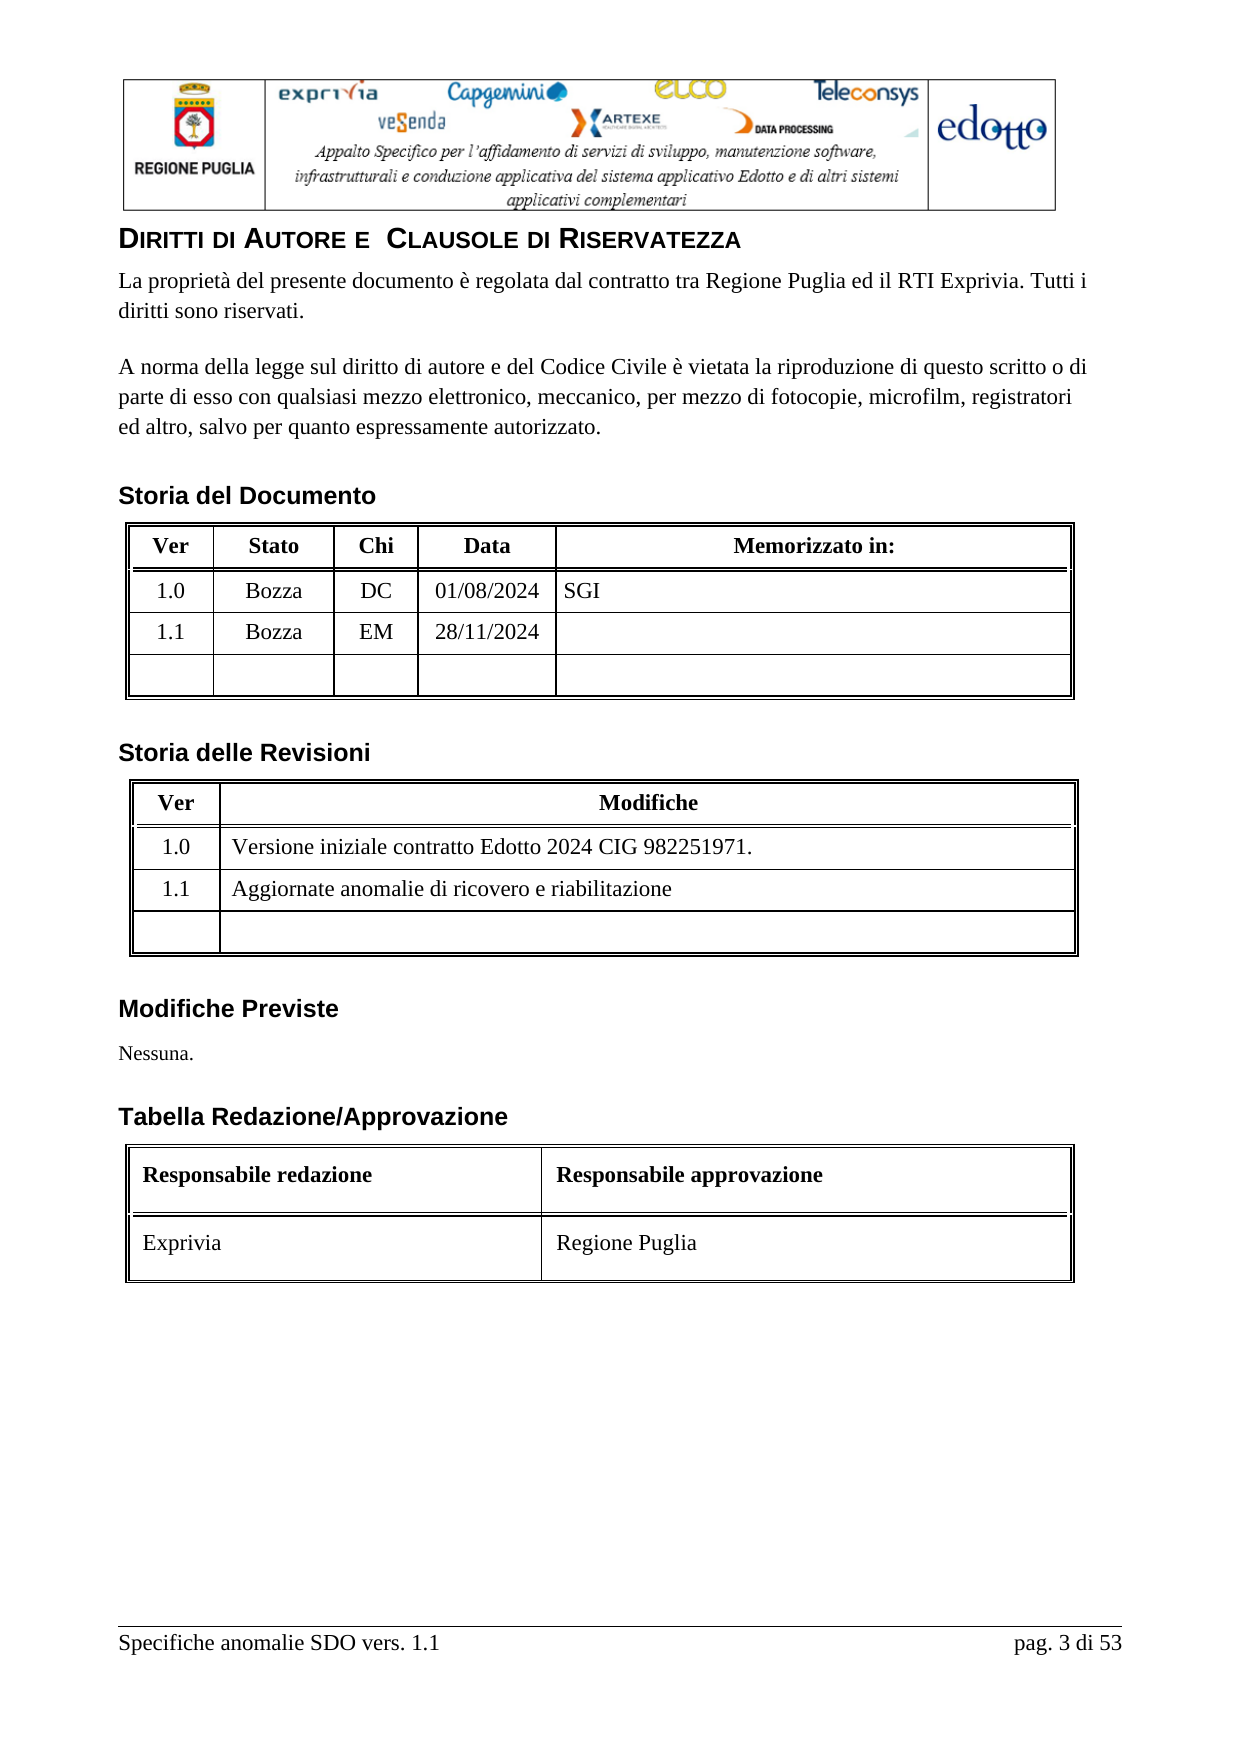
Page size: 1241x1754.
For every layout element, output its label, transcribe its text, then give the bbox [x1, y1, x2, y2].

table_header Ver [134, 784, 219, 824]
table_cell DC [335, 572, 417, 612]
table_cell Aggiornate anomalie di ricovero e riabilitazione [221, 870, 1074, 910]
table_cell [221, 912, 1074, 952]
list Storia del Documento [118, 481, 1122, 509]
table_cell [419, 655, 555, 695]
list Modifiche Previste [118, 994, 1122, 1023]
table_cell 01/08/2024 [419, 572, 555, 612]
table_cell Bozza [214, 572, 333, 612]
list Diritti di Autore e Clausole di Riservatezza [118, 221, 1122, 255]
table_header Ver [130, 527, 213, 567]
table_header Data [419, 527, 555, 567]
table_cell [134, 912, 219, 952]
table_cell Versione iniziale contratto Edotto 2024 CIG 982251971. [221, 824, 1077, 869]
table_cell 1.1 [130, 613, 213, 654]
table_cell 1.0 [128, 567, 213, 612]
picture [118, 73, 1063, 218]
table_header Responsabile redazione [130, 1148, 541, 1212]
table_header Stato [214, 527, 333, 567]
table_cell Exprivia [128, 1212, 541, 1280]
table_cell 1.1 [134, 870, 219, 910]
table_header Modifiche [221, 784, 1074, 824]
table_cell Regione Puglia [542, 1212, 1073, 1280]
table_cell [214, 655, 333, 695]
list Storia delle Revisioni [118, 738, 1122, 766]
text Nessuna. [118, 1036, 1122, 1065]
table_cell [335, 655, 417, 695]
table_header Responsabile approvazione [542, 1148, 1070, 1212]
table_header Chi [335, 527, 417, 567]
table_cell 1.0 [132, 824, 219, 869]
text A norma della legge sul diritto di autore e del Codice Civile è vietata la riproduzione di questo scritto o di parte di esso con qualsiasi mezzo elettronico, meccanico, per mezzo di fotocopie, microfilm, registratori ed altro, salvo per quanto espressamente autorizzato. [118, 353, 1093, 439]
table_cell SGI [557, 567, 1073, 612]
text La proprietà del presente documento è regolata dal contratto tra Regione Puglia ed il RTI Exprivia. Tutti i diritti sono riservati. [118, 267, 1093, 324]
table_cell 28/11/2024 [419, 613, 555, 654]
list Tabella Redazione/Approvazione [118, 1102, 1122, 1131]
table_cell Bozza [214, 613, 333, 654]
table_cell [557, 655, 1070, 695]
table_cell EM [335, 613, 417, 654]
table_cell [130, 655, 213, 695]
table_header Memorizzato in: [557, 527, 1070, 567]
table_cell [557, 613, 1070, 654]
